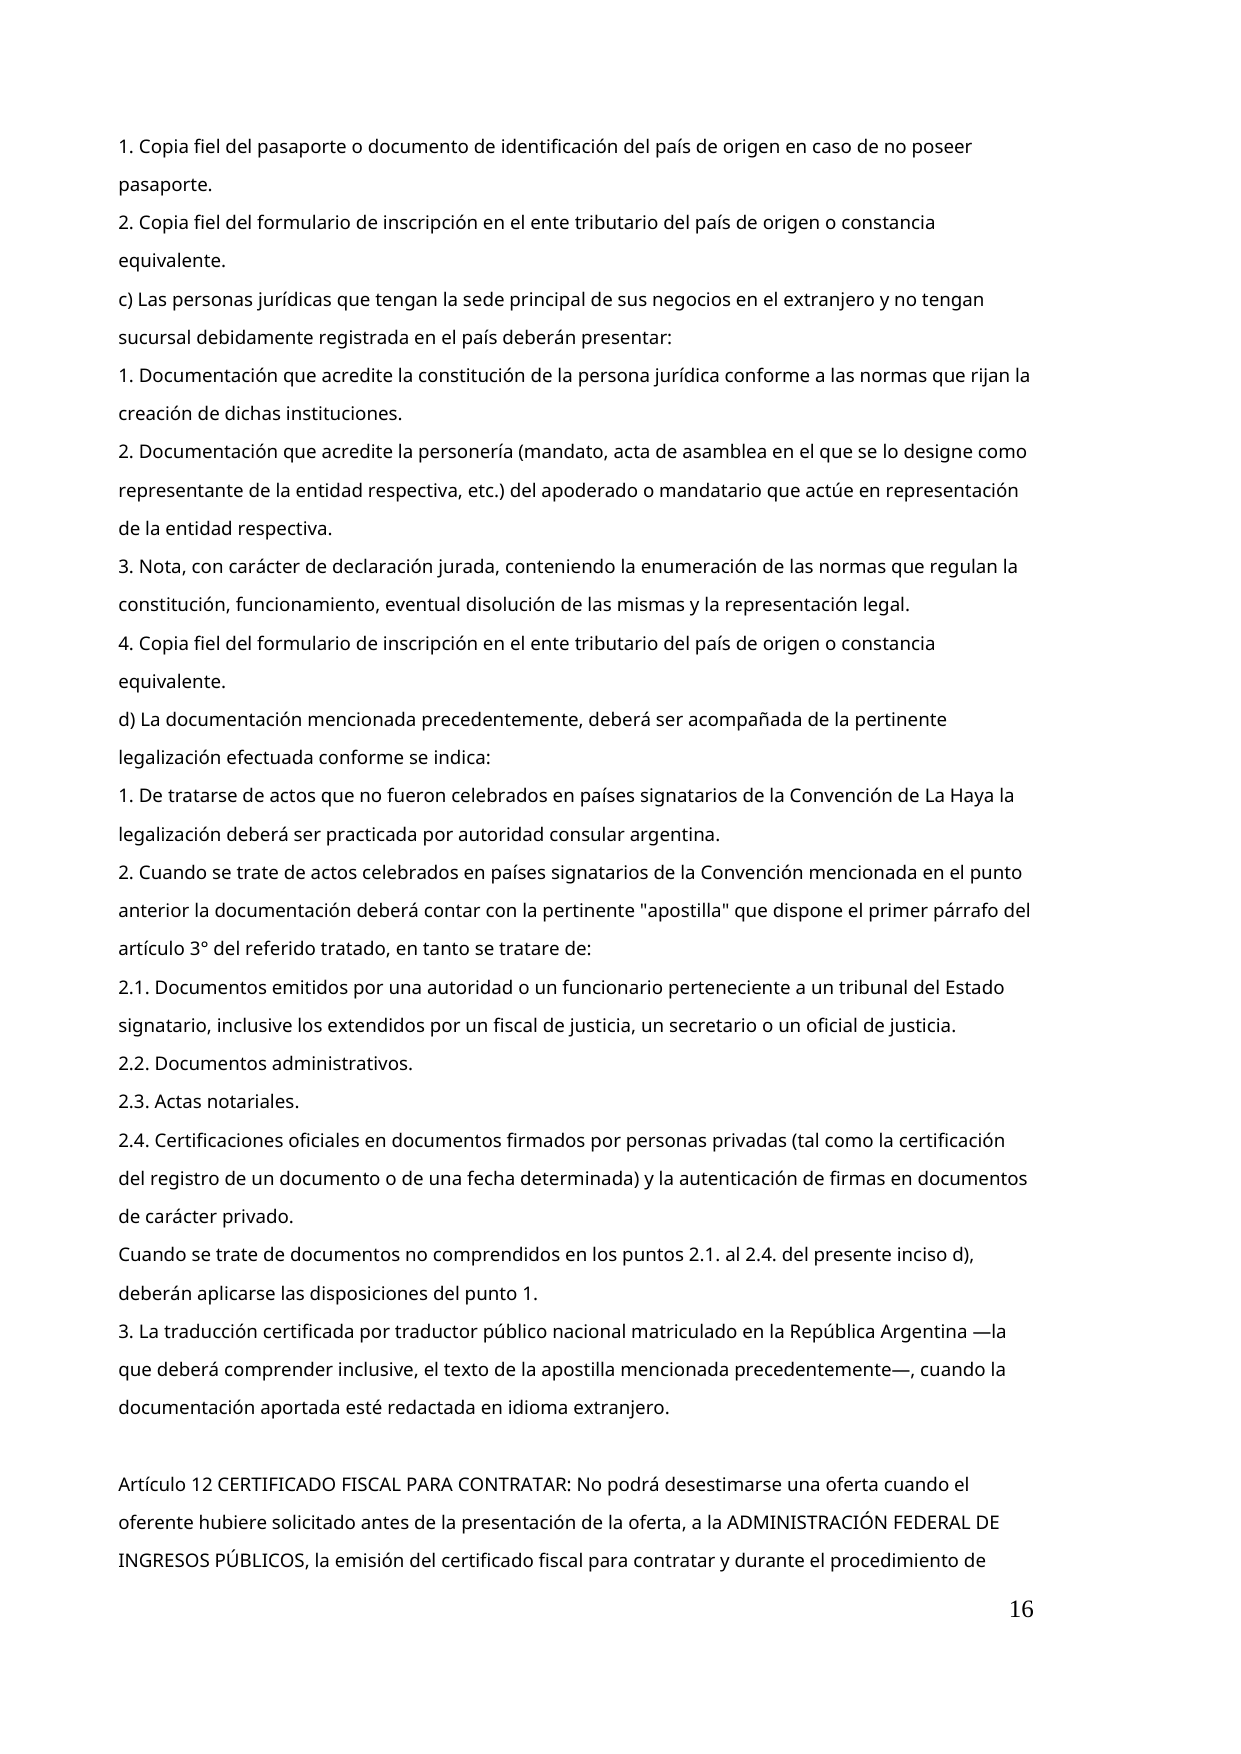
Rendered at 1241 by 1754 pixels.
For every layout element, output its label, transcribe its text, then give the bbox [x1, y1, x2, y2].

text 2. Cuando se trate de actos celebrados en países signatarios de la Convención mencionada en el punto anterior la documentación deberá contar con la pertinente "apostilla" que dispone el primer párrafo del artículo 3° del referido tratado, en tanto se tratare de: [118, 859, 1033, 961]
text 1. Copia fiel del pasaporte o documento de identificación del país de origen en caso de no poseer pasaporte. [118, 133, 1033, 197]
text 3. La traducción certificada por traductor público nacional matriculado en la República Argentina —la que deberá comprender inclusive, el texto de la apostilla mencionada precedentemente—, cuando la documentación aportada esté redactada en idioma extranjero. [118, 1318, 1033, 1420]
text 2. Copia fiel del formulario de inscripción en el ente tributario del país de origen o constancia equivalente. [118, 209, 1033, 273]
text 2.2. Documentos administrativos. [118, 1050, 1033, 1076]
text 2.1. Documentos emitidos por una autoridad o un funcionario perteneciente a un tribunal del Estado signatario, inclusive los extendidos por un fiscal de justicia, un secretario o un oficial de justicia. [118, 974, 1033, 1038]
text 2.3. Actas notariales. [118, 1089, 1033, 1114]
text 4. Copia fiel del formulario de inscripción en el ente tributario del país de origen o constancia equivalente. [118, 630, 1033, 694]
text 1. De tratarse de actos que no fueron celebrados en países signatarios de la Convención de La Haya la legalización deberá ser practicada por autoridad consular argentina. [118, 783, 1033, 847]
text c) Las personas jurídicas que tengan la sede principal de sus negocios en el extranjero y no tengan sucursal debidamente registrada en el país deberán presentar: [118, 286, 1033, 349]
text Cuando se trate de documentos no comprendidos en los puntos 2.1. al 2.4. del presente inciso d), deberán aplicarse las disposiciones del punto 1. [118, 1242, 1033, 1305]
text 2.4. Certificaciones oficiales en documentos firmados por personas privadas (tal como la certificación del registro de un documento o de una fecha determinada) y la autenticación de firmas en documentos de carácter privado. [118, 1127, 1033, 1229]
text 2. Documentación que acredite la personería (mandato, acta de asamblea en el que se lo designe como representante de la entidad respectiva, etc.) del apoderado o mandatario que actúe en representación de la entidad respectiva. [118, 439, 1033, 541]
text d) La documentación mencionada precedentemente, deberá ser acompañada de la pertinente legalización efectuada conforme se indica: [118, 706, 1033, 770]
text 1. Documentación que acredite la constitución de la persona jurídica conforme a las normas que rijan la creación de dichas instituciones. [118, 362, 1033, 426]
text 3. Nota, con carácter de declaración jurada, conteniendo la enumeración de las normas que regulan la constitución, funcionamiento, eventual disolución de las mismas y la representación legal. [118, 553, 1033, 617]
